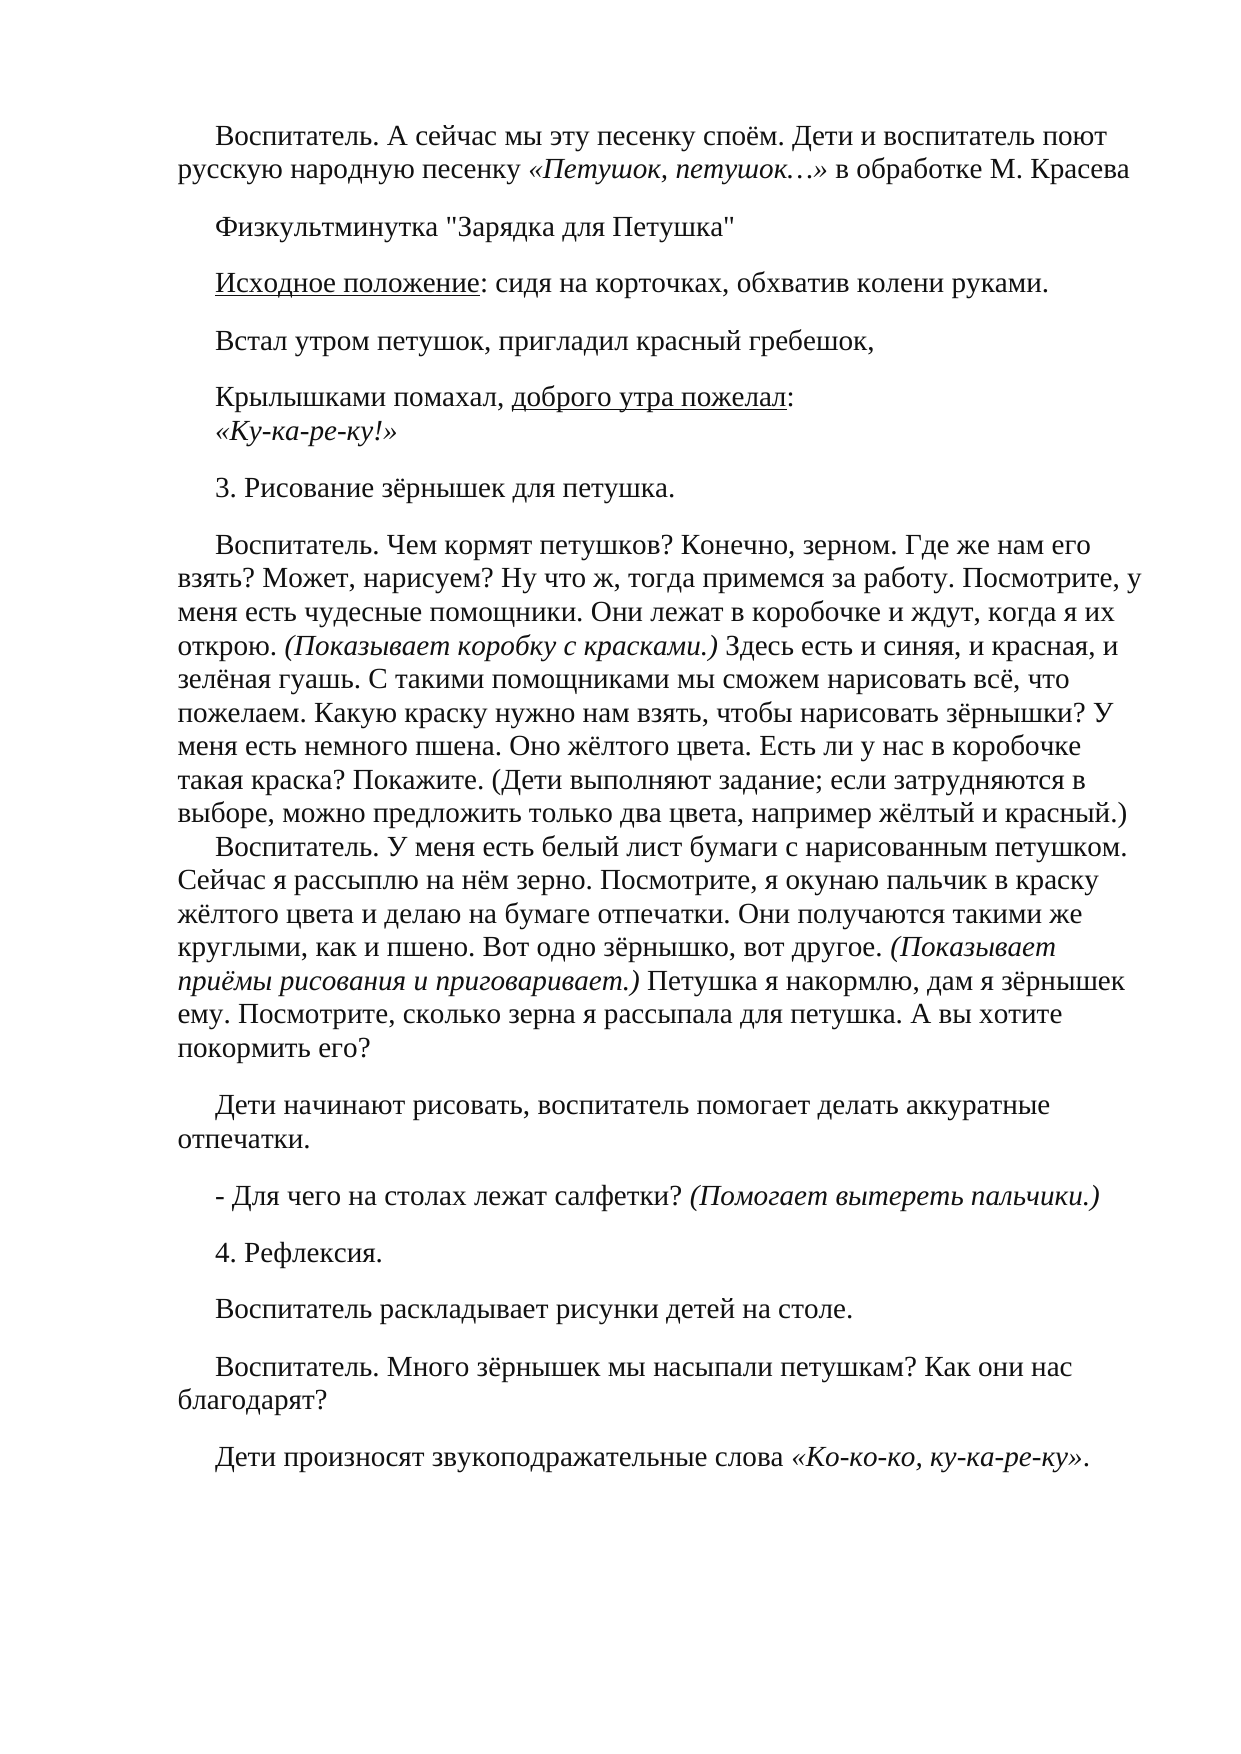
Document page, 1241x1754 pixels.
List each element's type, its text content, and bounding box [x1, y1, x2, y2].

text Воспитатель. А сейчас мы эту песенку споём. Дети и воспитатель поют русскую народную песенку «Петушок, петушок…» в обработке М. Красева [177, 118, 1152, 185]
text «Ку-ка-ре-ку!» [177, 413, 1152, 447]
text Исходное положение: сидя на корточках, обхватив колени руками. [177, 266, 1152, 299]
text 4. Рефлексия. [177, 1235, 1152, 1268]
text 3. Рисование зёрнышек для петушка. [177, 470, 1152, 504]
text Воспитатель. Много зёрнышек мы насыпали петушкам? Как они нас благодарят? [177, 1349, 1152, 1416]
text Дети начинают рисовать, воспитатель помогает делать аккуратные отпечатки. [177, 1087, 1152, 1154]
text Воспитатель. У меня есть белый лист бумаги с нарисованным петушком. Сейчас я рассыплю на нём зерно. Посмотрите, я окунаю пальчик в краску жёлтого цвета и делаю на бумаге отпечатки. Они получаются такими же круглыми, как и пшено. Вот одно зёрнышко, вот другое. (Показывает приёмы рисования и приговаривает.) Петушка я накормлю, дам я зёрнышек ему. Посмотрите, сколько зерна я рассыпала для петушка. А вы хотите покормить его? [177, 829, 1152, 1064]
text Воспитатель раскладывает рисунки детей на столе. [177, 1292, 1152, 1325]
text Дети произносят звукоподражательные слова «Ко-ко-ко, ку-ка-ре-ку». [177, 1439, 1152, 1473]
text Встал утром петушок, пригладил красный гребешок, [177, 323, 1152, 356]
text - Для чего на столах лежат салфетки? (Помогает вытереть пальчики.) [177, 1178, 1152, 1211]
text Крылышками помахал, доброго утра пожелал: [177, 379, 1152, 413]
text Воспитатель. Чем кормят петушков? Конечно, зерном. Где же нам его взять? Может, нарисуем? Ну что ж, тогда примемся за работу. Посмотрите, у меня есть чудесные помощники. Они лежат в коробочке и ждут, когда я их открою. (Показывает коробку с красками.) Здесь есть и синяя, и красная, и зелёная гуашь. С такими помощниками мы сможем нарисовать всё, что пожелаем. Какую краску нужно нам взять, чтобы нарисовать зёрнышки? У меня есть немного пшена. Оно жёлтого цвета. Есть ли у нас в коробочке такая краска? Покажите. (Дети выполняют задание; если затрудняются в выборе, можно предложить только два цвета, например жёлтый и красный.) [177, 527, 1152, 829]
text Физкультминутка "Зарядка для Петушка" [177, 209, 1152, 242]
